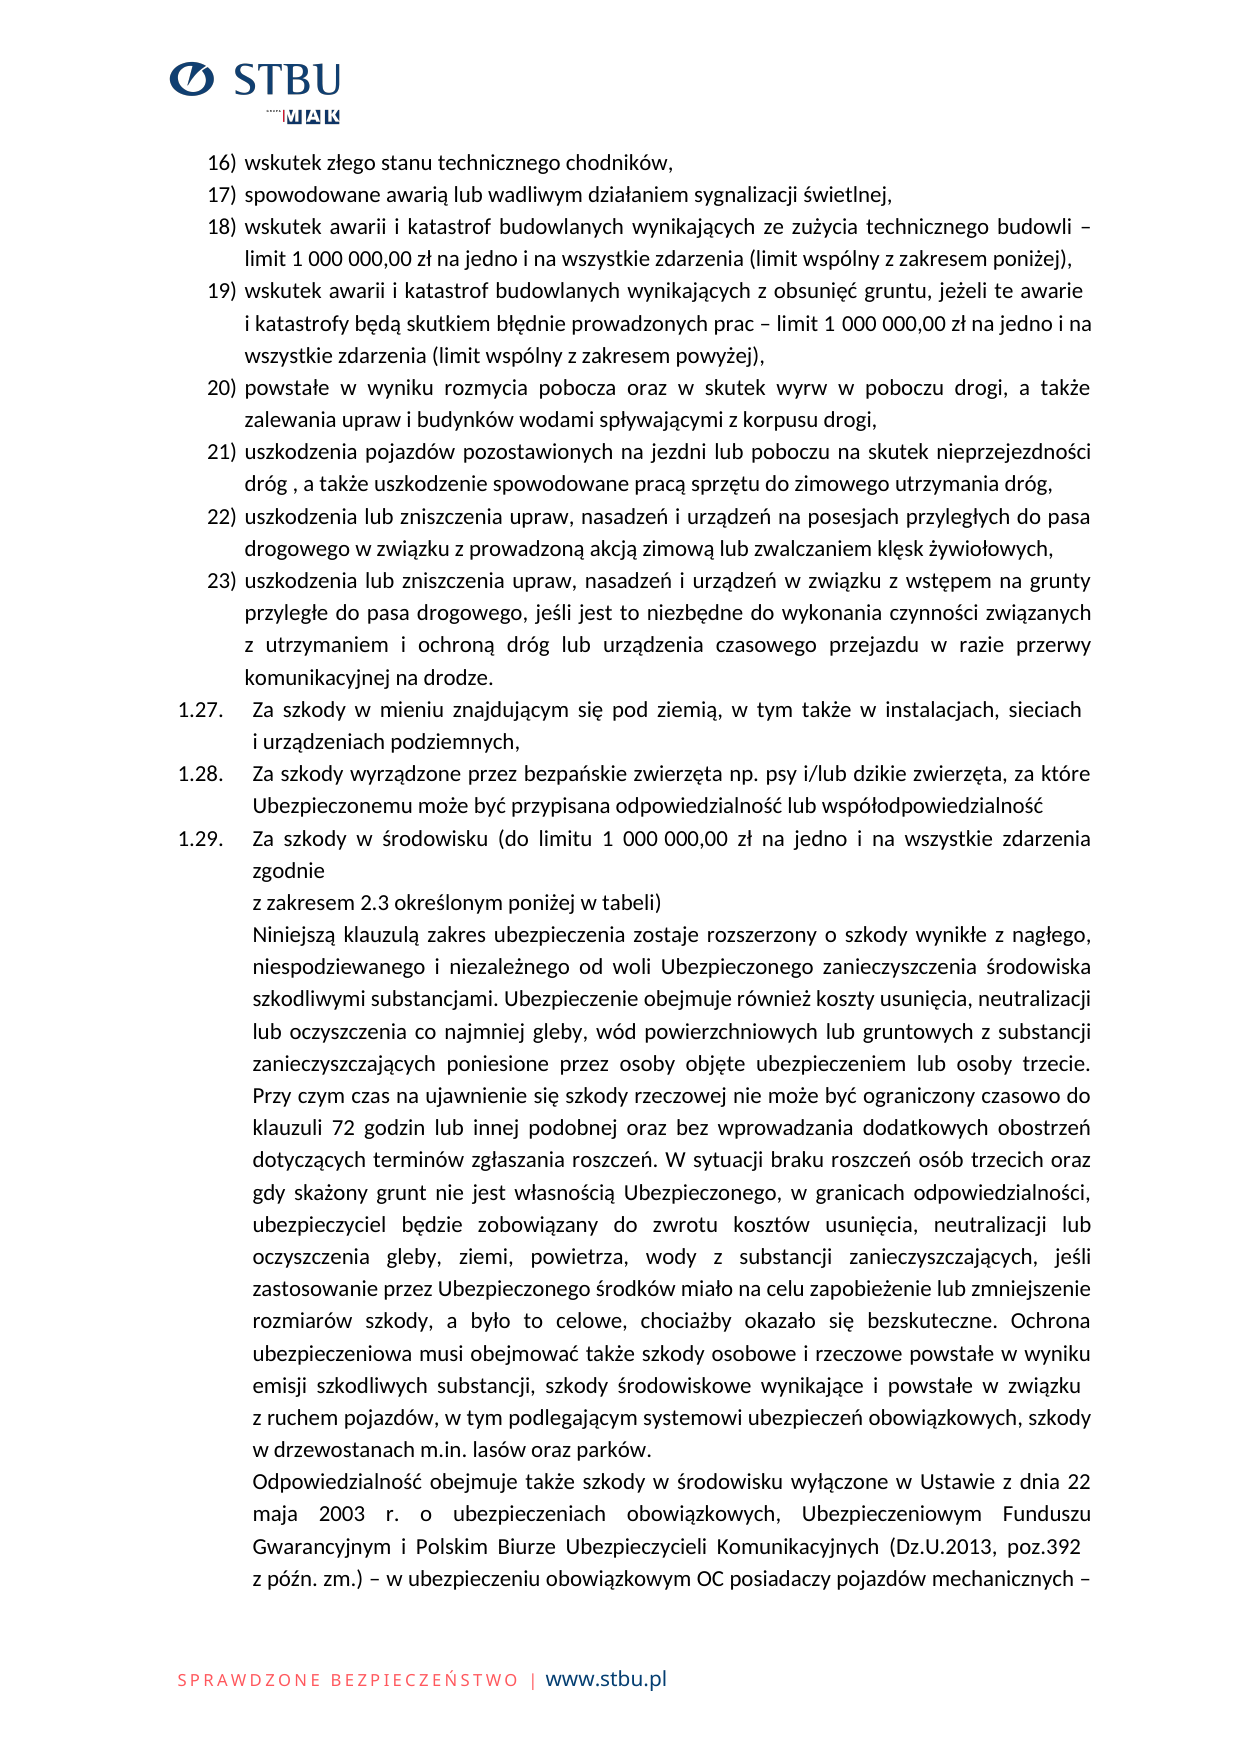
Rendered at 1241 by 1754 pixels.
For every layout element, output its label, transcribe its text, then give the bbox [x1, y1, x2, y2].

picture [159, 49, 350, 137]
list Za szkody w mieniu znajdującym się pod ziemią, w tym także w instalacjach, sieciach i urządzeniach podziemnych, [177, 695, 1092, 755]
list Za szkody wyrządzone przez bezpańskie zwierzęta np. psy i/lub dzikie zwierzęta, za które Ubezpieczonemu może być przypisana odpowiedzialność lub współodpowiedzialność [177, 759, 1092, 819]
list uszkodzenia pojazdów pozostawionych na jezdni lub poboczu na skutek nieprzejezdności dróg , a także uszkodzenie spowodowane pracą sprzętu do zimowego utrzymania dróg, [207, 437, 1092, 498]
list wskutek awarii i katastrof budowlanych wynikających ze zużycia technicznego budowli – limit 1 000 000,00 zł na jedno i na wszystkie zdarzenia (limit wspólny z zakresem poniżej), [207, 212, 1092, 272]
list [252, 1467, 1092, 1592]
list Niniejszą klauzulą zakres ubezpieczenia zostaje rozszerzony o szkody wynikłe z nagłego, niespodziewanego i niezależnego od woli Ubezpieczonego zanieczyszczenia środowiska szkodliwymi substancjami. Ubezpieczenie obejmuje również koszty usunięcia, neutralizacji lub oczyszczenia co najmniej gleby, wód powierzchniowych lub gruntowych z substancji zanieczyszczających poniesione przez osoby objęte ubezpieczeniem lub osoby trzecie. Przy czym czas na ujawnienie się szkody rzeczowej nie może być ograniczony czasowo do klauzuli 72 godzin lub innej podobnej oraz bez wprowadzania dodatkowych obostrzeń dotyczących terminów zgłaszania roszczeń. W sytuacji braku roszczeń osób trzecich oraz gdy skażony grunt nie jest własnością Ubezpieczonego, w granicach odpowiedzialności, ubezpieczyciel będzie zobowiązany do zwrotu kosztów usunięcia, neutralizacji lub oczyszczenia gleby, ziemi, powietrza, wody z substancji zanieczyszczających, jeśli zastosowanie przez Ubezpieczonego środków miało na celu zapobieżenie lub zmniejszenie rozmiarów szkody, a było to celowe, chociażby okazało się bezskuteczne. Ochrona ubezpieczeniowa musi obejmować także szkody osobowe i rzeczowe powstałe w wyniku emisji szkodliwych substancji, szkody środowiskowe wynikające i powstałe w związku z ruchem pojazdów, w tym podlegającym systemowi ubezpieczeń obowiązkowych, szkody w drzewostanach m.in. lasów oraz parków. [252, 920, 1092, 1463]
list wskutek złego stanu technicznego chodników, [207, 148, 1092, 176]
list wskutek awarii i katastrof budowlanych wynikających z obsunięć gruntu, jeżeli te awarie i katastrofy będą skutkiem błędnie prowadzonych prac – limit 1 000 000,00 zł na jedno i na wszystkie zdarzenia (limit wspólny z zakresem powyżej), [207, 276, 1092, 369]
list uszkodzenia lub zniszczenia upraw, nasadzeń i urządzeń na posesjach przyległych do pasa drogowego w związku z prowadzoną akcją zimową lub zwalczaniem klęsk żywiołowych, [207, 502, 1092, 562]
list spowodowane awarią lub wadliwym działaniem sygnalizacji świetlnej, [207, 180, 1092, 208]
list Za szkody w środowisku (do limitu 1 000 000,00 zł na jedno i na wszystkie zdarzenia zgodnie z zakresem 2.3 określonym poniżej w tabeli) [177, 824, 1092, 916]
list uszkodzenia lub zniszczenia upraw, nasadzeń i urządzeń w związku z wstępem na grunty przyległe do pasa drogowego, jeśli jest to niezbędne do wykonania czynności związanych z utrzymaniem i ochroną dróg lub urządzenia czasowego przejazdu w razie przerwy komunikacyjnej na drodze. [207, 566, 1092, 691]
list powstałe w wyniku rozmycia pobocza oraz w skutek wyrw w poboczu drogi, a także zalewania upraw i budynków wodami spływającymi z korpusu drogi, [207, 373, 1092, 433]
